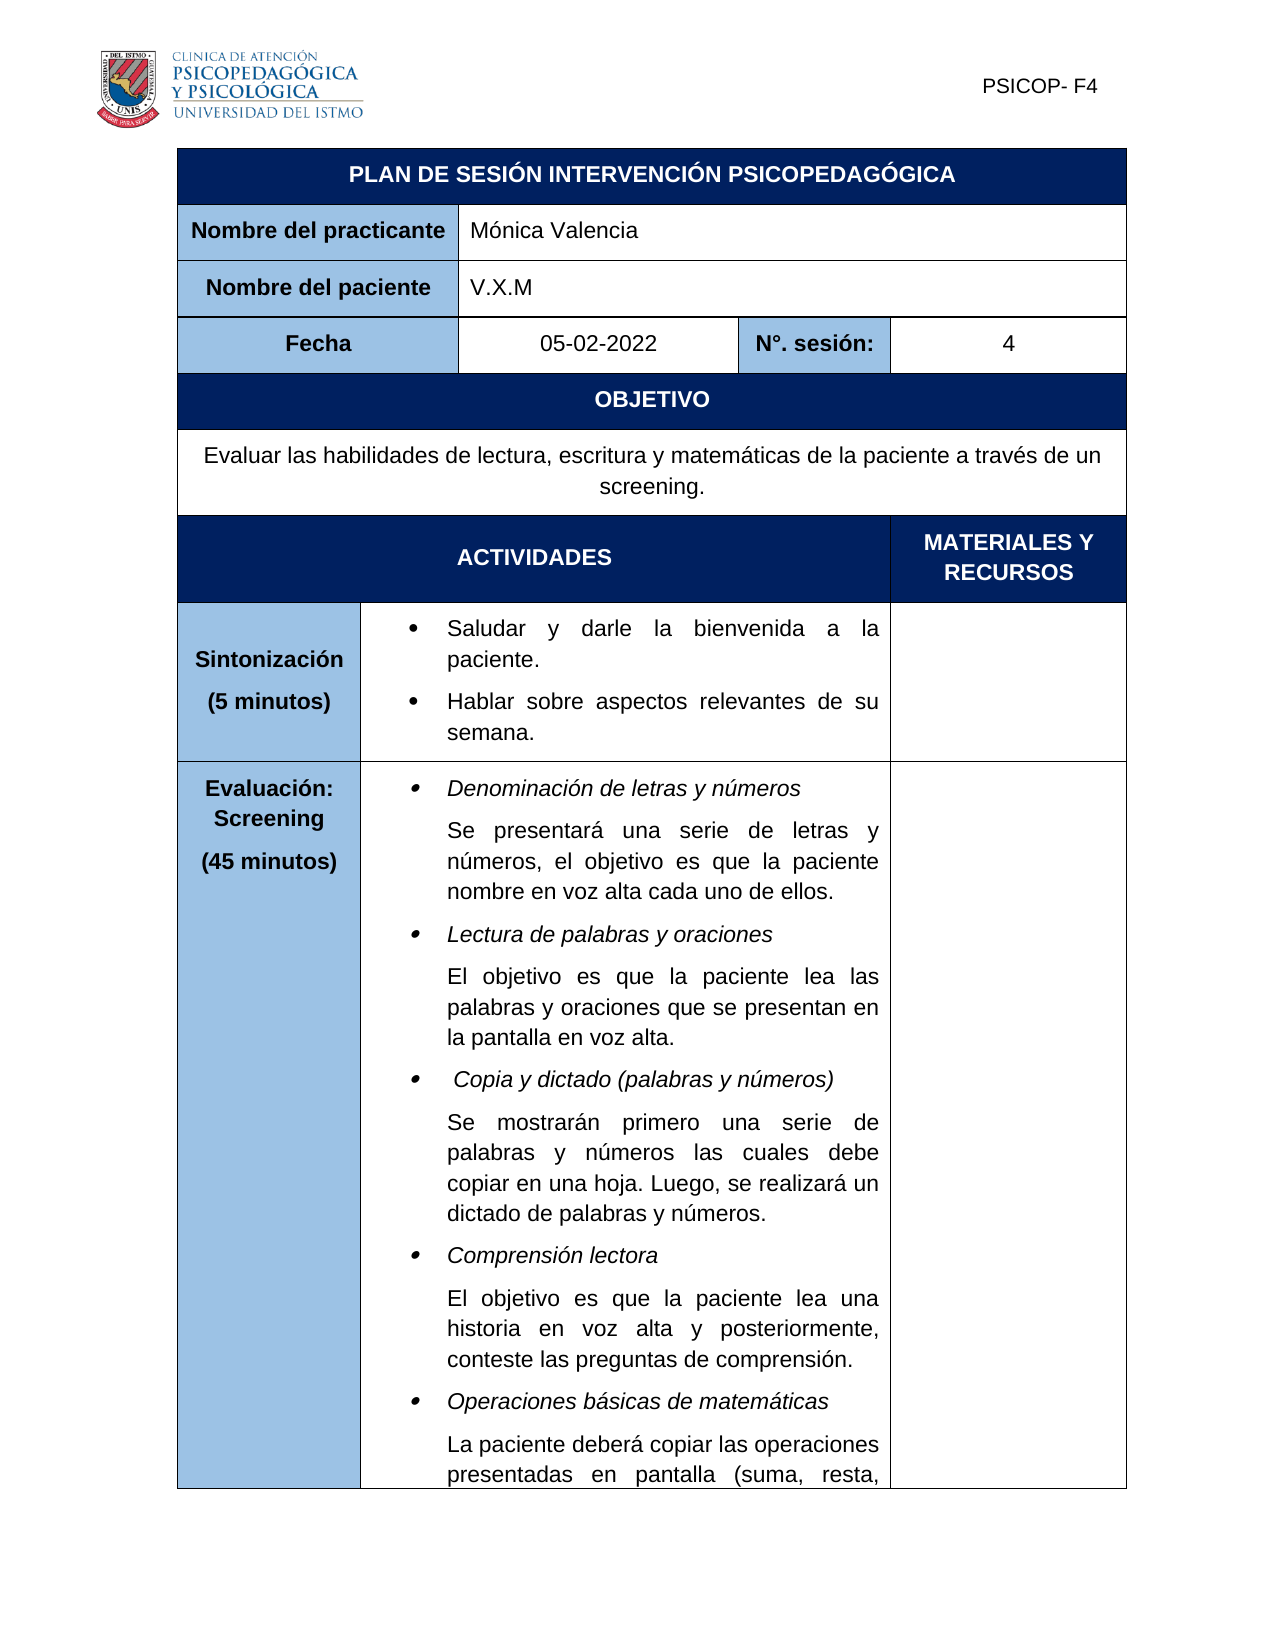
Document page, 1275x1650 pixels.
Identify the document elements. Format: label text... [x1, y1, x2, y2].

table_cell [891, 603, 1126, 761]
table_cell Sintonización (5 minutos) [178, 603, 360, 761]
table_cell Mónica Valencia [459, 205, 1126, 260]
table_cell Evaluar las habilidades de lectura, escritura y matemáticas de la paciente a través de un screening. [178, 430, 1126, 515]
table_cell [891, 762, 1126, 1488]
table_cell Saludar y darle la bienvenida a la paciente. Hablar sobre aspectos relevantes de su semana. [361, 603, 890, 761]
table_cell Fecha [178, 318, 458, 373]
table_cell ACTIVIDADES [178, 516, 890, 602]
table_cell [361, 762, 890, 1488]
table_header PLAN DE SESIÓN INTERVENCIÓN PSICOPEDAGÓGICA [178, 149, 1126, 204]
table_cell Nombre del paciente [178, 261, 458, 316]
table_cell N°. sesión: [739, 318, 890, 373]
table_cell V.X.M [459, 261, 1126, 316]
table_cell OBJETIVO [178, 374, 1126, 429]
table_cell Nombre del practicante [178, 205, 458, 260]
table_cell MATERIALES Y RECURSOS [891, 516, 1126, 602]
table_cell 05-02-2022 [459, 318, 738, 373]
picture [45, 21, 424, 163]
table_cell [178, 762, 360, 1488]
table_cell 4 [891, 318, 1126, 373]
